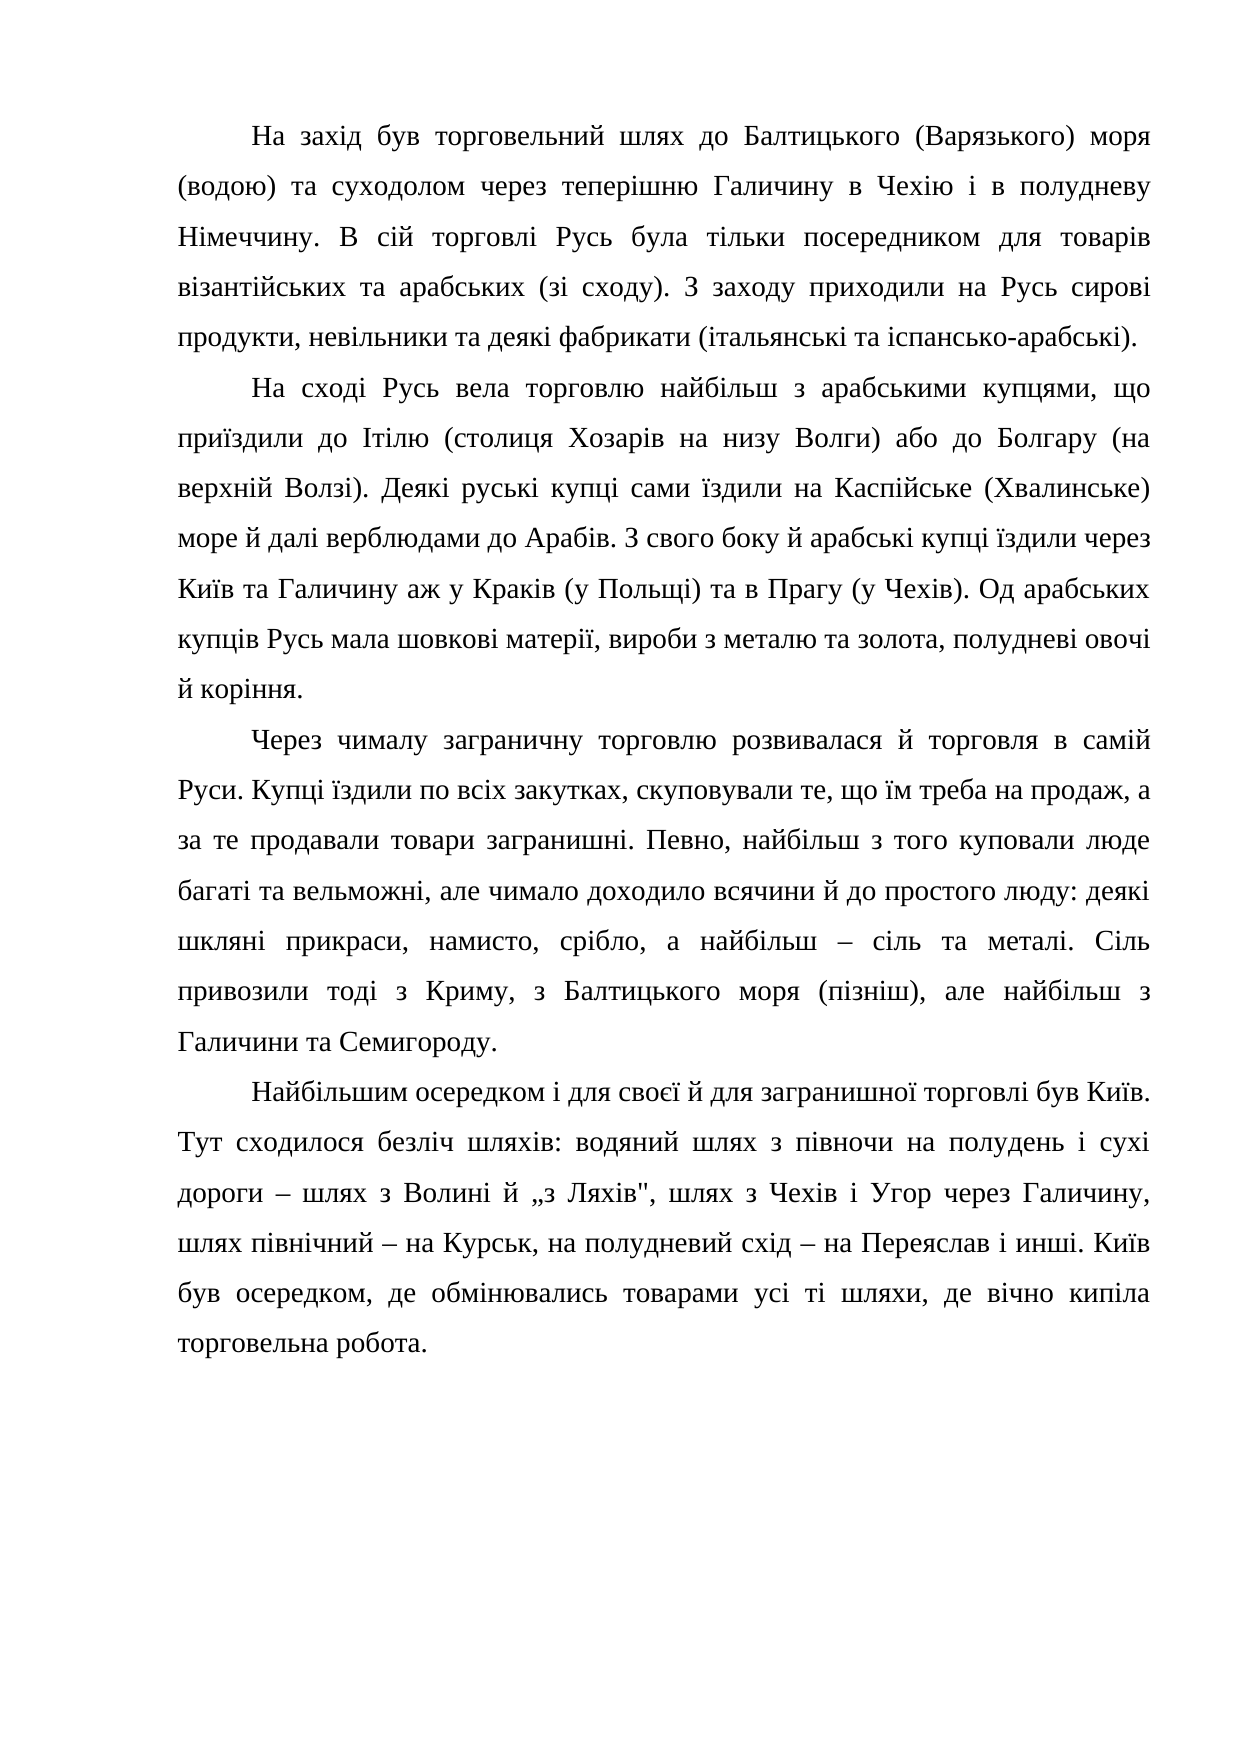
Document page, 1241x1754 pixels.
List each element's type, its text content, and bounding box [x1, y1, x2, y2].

text Через чималу заграничну торговлю розвивалася й торговля в самій Руси. Купці їздили по всіх закутках, скуповували те, що їм треба на продаж, а за те продавали товари загранишні. Певно, найбільш з того куповали люде багаті та вельможні, але чимало доходило всячини й до простого люду: деякі шкляні прикраси, намисто, срібло, а найбільш – сіль та металі. Сіль привозили тоді з Криму, з Балтицького моря (пізніш), але найбільш з Галичини та Семигороду. [177, 722, 1152, 1057]
text На захід був торговельний шлях до Балтицького (Варязького) моря (водою) та суходолом через теперішню Галичину в Чехію і в полудневу Німеччину. В сій торговлі Русь була тільки посередником для товарів візантійських та арабських (зі сходу). З заходу приходили на Русь сирові продукти, невільники та деякі фабрикати (італьянські та іспансько-арабські). [177, 118, 1152, 353]
text На сході Русь вела торговлю найбільш з арабськими купцями, що приїздили до Ітілю (столиця Хозарів на низу Волги) або до Болгару (на верхній Волзі). Деякі руські купці сами їздили на Каспійське (Хвалинське) море й далі верблюдами до Арабів. З свого боку й арабські купці їздили через Київ та Галичину аж у Краків (у Польщі) та в Прагу (у Чехів). Од арабських купців Русь мала шовкові матерії, вироби з металю та золота, полудневі овочі й коріння. [177, 370, 1152, 705]
text Найбільшим осередком і для своєї й для загранишної торговлі був Київ. Тут сходилося безліч шляхів: водяний шлях з півночи на полудень і сухі дороги – шлях з Волині й „з Ляхів", шлях з Чехів і Угор через Галичину, шлях північний – на Курськ, на полудневий схід – на Переяслав і инші. Київ був осередком, де обмінювались товарами усі ті шляхи, де вічно кипіла торговельна робота. [177, 1074, 1152, 1359]
